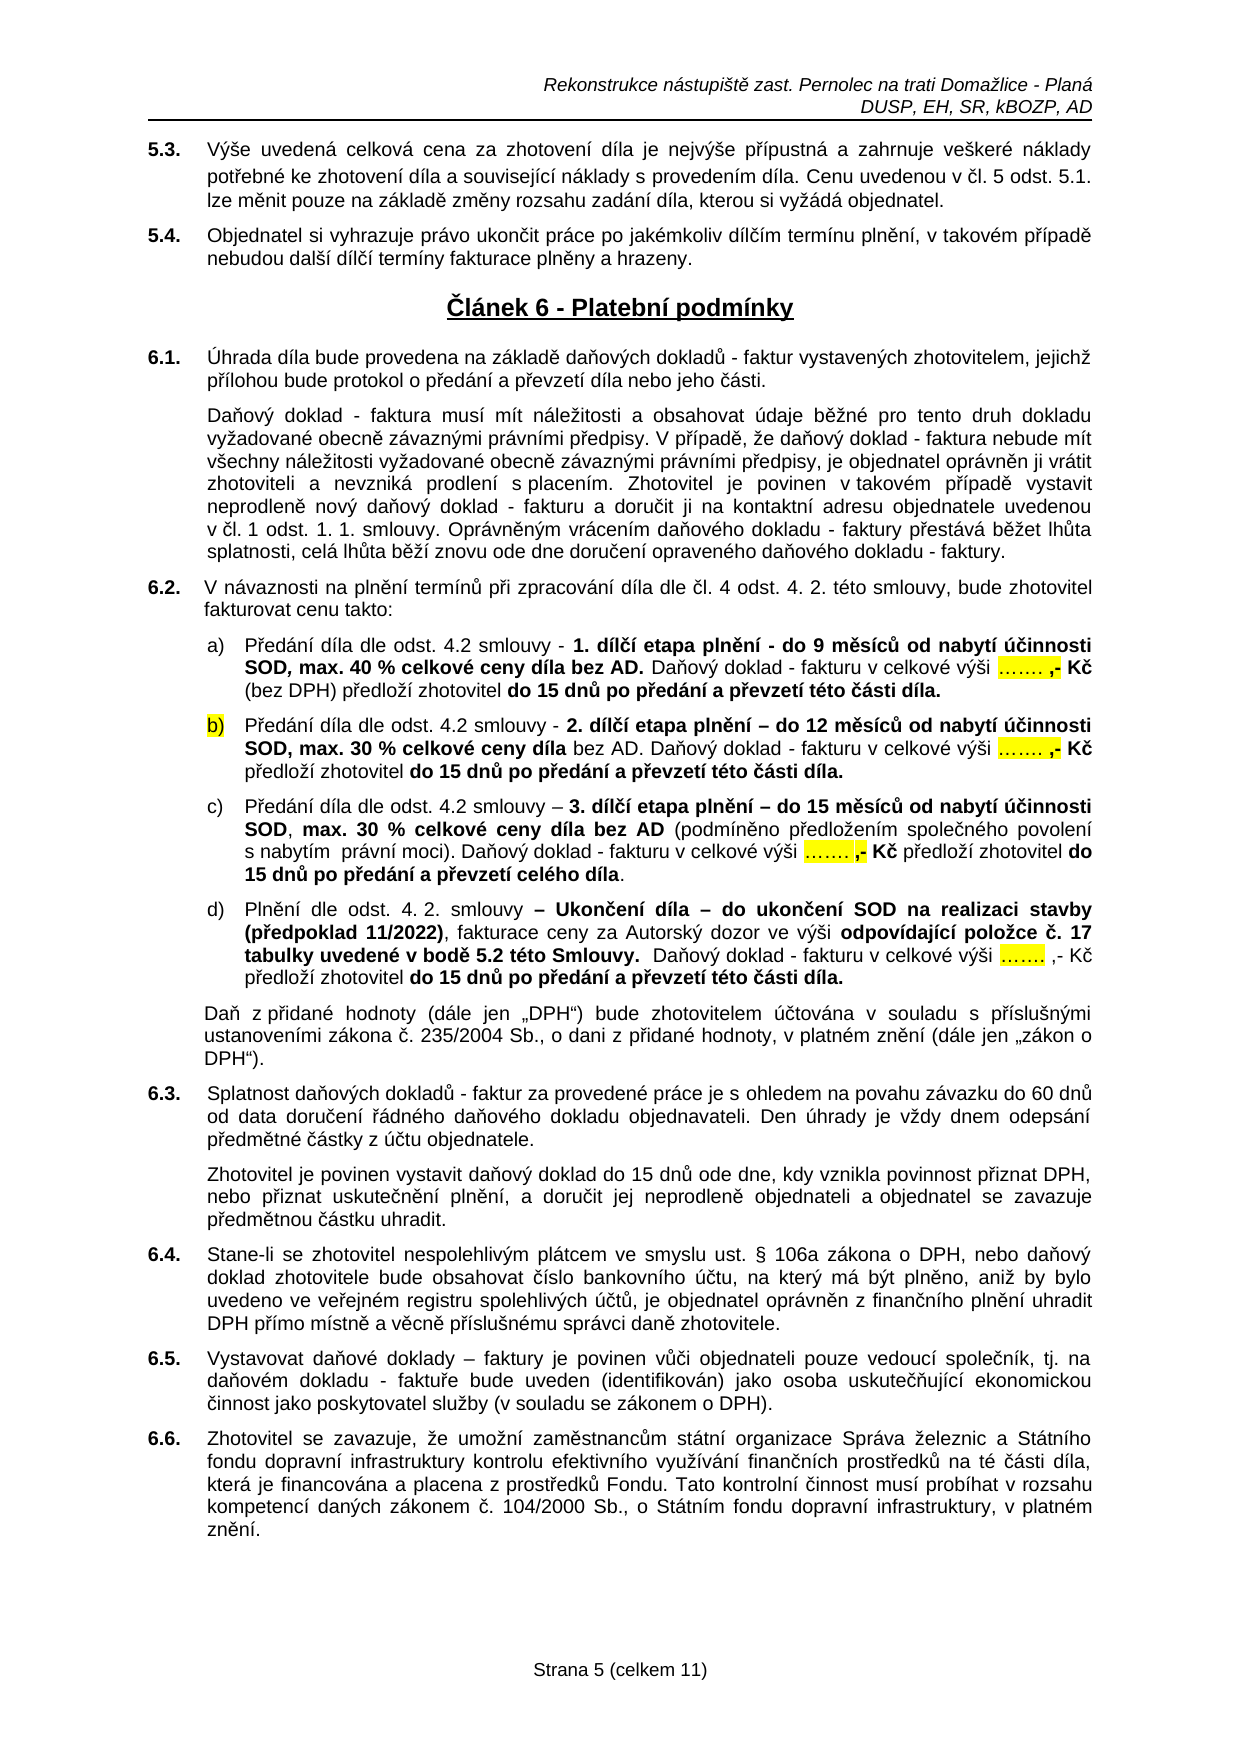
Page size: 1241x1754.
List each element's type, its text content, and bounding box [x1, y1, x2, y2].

subtitle Plnění dle odst. 4. 2. smlouvy – Ukončení díla – do ukončení SOD na realizaci stavby (předpoklad 11/2022), fakturace ceny za Autorský dozor ve výši odpovídající položce č. 17 tabulky uvedené v bodě 5.2 této Smlouvy. Daňový doklad - fakturu v celkové výši ……. ,- Kč předloží zhotovitel do 15 dnů po předání a převzetí této části díla. [207, 898, 1092, 989]
subtitle Předání díla dle odst. 4.2 smlouvy – 3. dílčí etapa plnění – do 15 měsíců od nabytí účinnosti SOD, max. 30 % celkové ceny díla bez AD (podmíněno předložením společného povolení s nabytím právní moci). Daňový doklad - fakturu v celkové výši ……. ,- Kč předloží zhotovitel do 15 dnů po předání a převzetí celého díla. [207, 795, 1092, 886]
text 6.1. Úhrada díla bude provedena na základě daňových dokladů - faktur vystavených zhotovitelem, jejichž přílohou bude protokol o předání a převzetí díla nebo jeho části. [148, 346, 1092, 392]
text 6.6. Zhotovitel se zavazuje, že umožní zaměstnancům státní organizace Správa železnic a Státního fondu dopravní infrastruktury kontrolu efektivního využívání finančních prostředků na té části díla, která je financována a placena z prostředků Fondu. Tato kontrolní činnost musí probíhat v rozsahu kompetencí daných zákonem č. 104/2000 Sb., o Státním fondu dopravní infrastruktury, v platném znění. [148, 1427, 1092, 1541]
text Daň z přidané hodnoty (dále jen „DPH“) bude zhotovitelem účtována v souladu s příslušnými ustanoveními zákona č. 235/2004 Sb., o dani z přidané hodnoty, v platném znění (dále jen „zákon o DPH“). [148, 1001, 1092, 1069]
text Zhotovitel je povinen vystavit daňový doklad do 15 dnů ode dne, kdy vznikla povinnost přiznat DPH, nebo přiznat uskutečnění plnění, a doručit jej neprodleně objednateli a objednatel se zavazuje předmětnou částku uhradit. [207, 1163, 1092, 1231]
text 6.5. Vystavovat daňové doklady – faktury je povinen vůči objednateli pouze vedoucí společník, tj. na daňovém dokladu - faktuře bude uveden (identifikován) jako osoba uskutečňující ekonomickou činnost jako poskytovatel služby (v souladu se zákonem o DPH). [148, 1347, 1092, 1415]
text 6.4. Stane-li se zhotovitel nespolehlivým plátcem ve smyslu ust. § 106a zákona o DPH, nebo daňový doklad zhotovitele bude obsahovat číslo bankovního účtu, na který má být plněno, aniž by bylo uvedeno ve veřejném registru spolehlivých účtů, je objednatel oprávněn z finančního plnění uhradit DPH přímo místně a věcně příslušnému správci daně zhotovitele. [148, 1243, 1092, 1334]
subtitle Článek 6 - Platební podmínky [148, 293, 1092, 322]
text Daňový doklad - faktura musí mít náležitosti a obsahovat údaje běžné pro tento druh dokladu vyžadované obecně závaznými právními předpisy. V případě, že daňový doklad - faktura nebude mít všechny náležitosti vyžadované obecně závaznými právními předpisy, je objednatel oprávněn ji vrátit zhotoviteli a nevzniká prodlení s placením. Zhotovitel je povinen v takovém případě vystavit neprodleně nový daňový doklad - fakturu a doručit ji na kontaktní adresu objednatele uvedenou v čl. 1 odst. 1. 1. smlouvy. Oprávněným vrácením daňového dokladu - faktury přestává běžet lhůta splatnosti, celá lhůta běží znovu ode dne doručení opraveného daňového dokladu - faktury. [207, 404, 1092, 563]
subtitle Předání díla dle odst. 4.2 smlouvy - 2. dílčí etapa plnění – do 12 měsíců od nabytí účinnosti SOD, max. 30 % celkové ceny díla bez AD. Daňový doklad - fakturu v celkové výši ……. ,- Kč předloží zhotovitel do 15 dnů po předání a převzetí této části díla. [207, 714, 1092, 782]
subtitle Předání díla dle odst. 4.2 smlouvy - 1. dílčí etapa plnění - do 9 měsíců od nabytí účinnosti SOD, max. 40 % celkové ceny díla bez AD. Daňový doklad - fakturu v celkové výši ……. ,- Kč (bez DPH) předloží zhotovitel do 15 dnů po předání a převzetí této části díla. [207, 633, 1092, 702]
text 6.3. Splatnost daňových dokladů - faktur za provedené práce je s ohledem na povahu závazku do 60 dnů od data doručení řádného daňového dokladu objednavateli. Den úhrady je vždy dnem odepsání předmětné částky z účtu objednatele. [148, 1082, 1092, 1150]
text 5.4. Objednatel si vyhrazuje právo ukončit práce po jakémkoliv dílčím termínu plnění, v takovém případě nebudou další dílčí termíny fakturace plněny a hrazeny. [148, 224, 1092, 269]
text 6.2. V návaznosti na plnění termínů při zpracování díla dle čl. 4 odst. 4. 2. této smlouvy, bude zhotovitel fakturovat cenu takto: [148, 576, 1092, 621]
text 5.3. Výše uvedená celková cena za zhotovení díla je nejvýše přípustná a zahrnuje veškeré náklady potřebné ke zhotovení díla a související náklady s provedením díla. Cenu uvedenou v čl. 5 odst. 5.1. lze měnit pouze na základě změny rozsahu zadání díla, kterou si vyžádá objednatel. [148, 137, 1092, 212]
